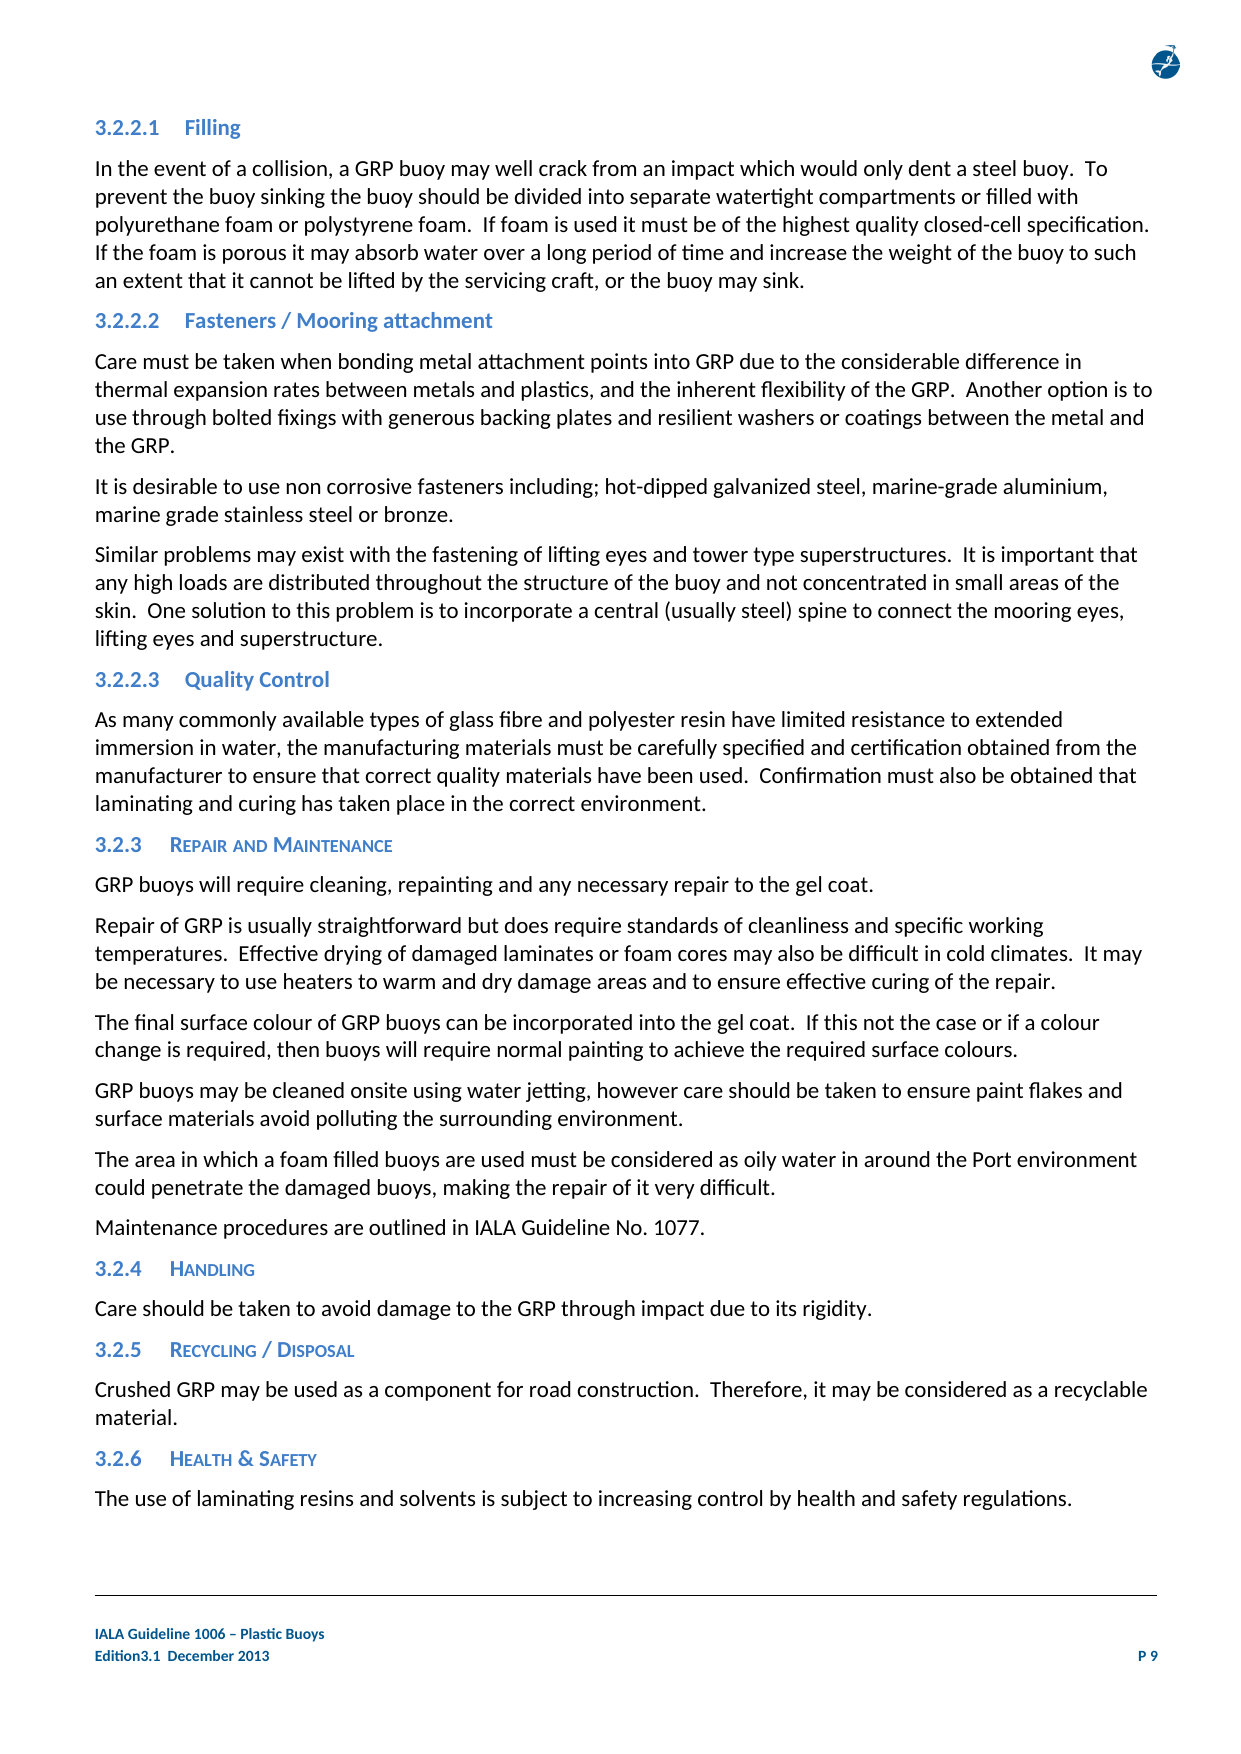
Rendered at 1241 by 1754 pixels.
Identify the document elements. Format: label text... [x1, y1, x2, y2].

text The area in which a foam filled buoys are used must be considered as oily water in around the Port environment could penetrate the damaged buoys, making the repair of it very difficult. [94, 1145, 1157, 1201]
subtitle Recycling / Disposal [94, 1335, 1157, 1363]
subtitle Repair and Maintenance [94, 830, 1157, 858]
subtitle Health & Safety [94, 1444, 1157, 1472]
text Care must be taken when bonding metal attachment points into GRP due to the considerable difference in thermal expansion rates between metals and plastics, and the inherent flexibility of the GRP. Another option is to use through bolted fixings with generous backing plates and resilient washers or coatings between the metal and the GRP. [94, 347, 1157, 459]
text GRP buoys may be cleaned onsite using water jetting, however care should be taken to ensure paint flakes and surface materials avoid polluting the surrounding environment. [94, 1076, 1157, 1132]
text Care should be taken to avoid damage to the GRP through impact due to its rigidity. [94, 1294, 1157, 1322]
text Crushed GRP may be used as a component for road construction. Therefore, it may be considered as a recyclable material. [94, 1375, 1157, 1431]
text Maintenance procedures are outlined in IALA Guideline No. 1077. [94, 1213, 1157, 1241]
picture [1120, 0, 1239, 114]
text GRP buoys will require cleaning, repainting and any necessary repair to the gel coat. [94, 871, 1157, 898]
subtitle Quality Control [94, 665, 1157, 693]
subtitle Handling [94, 1254, 1157, 1282]
text The final surface colour of GRP buoys can be incorporated into the gel coat. If this not the case or if a colour change is required, then buoys will require normal painting to achieve the required surface colours. [94, 1008, 1157, 1064]
text The use of laminating resins and solvents is subject to increasing control by health and safety regulations. [94, 1484, 1157, 1512]
subtitle Filling [94, 113, 1157, 142]
text Similar problems may exist with the fastening of lifting eyes and tower type superstructures. It is important that any high loads are distributed throughout the structure of the buoy and not concentrated in small areas of the skin. One solution to this problem is to incorporate a central (usually steel) spine to connect the mooring eyes, lifting eyes and superstructure. [94, 540, 1157, 652]
text As many commonly available types of glass fibre and polyester resin have limited resistance to extended immersion in water, the manufacturing materials must be carefully specified and certification obtained from the manufacturer to ensure that correct quality materials have been used. Confirmation must also be obtained that laminating and curing has taken place in the correct environment. [94, 705, 1157, 817]
text Repair of GRP is usually straightforward but does require standards of cleanliness and specific working temperatures. Effective drying of damaged laminates or foam cores may also be difficult in cold climates. It may be necessary to use heaters to warm and dry damage areas and to ensure effective curing of the repair. [94, 911, 1157, 995]
subtitle Fasteners / Mooring attachment [94, 307, 1157, 335]
text In the event of a collision, a GRP buoy may well crack from an impact which would only dent a steel buoy. To prevent the buoy sinking the buoy should be divided into separate watertight compartments or filled with polyurethane foam or polystyrene foam. If foam is used it must be of the highest quality closed-cell specification. If the foam is porous it may absorb water over a long period of time and increase the weight of the buoy to such an extent that it cannot be lifted by the servicing craft, or the buoy may sink. [94, 154, 1157, 294]
text It is desirable to use non corrosive fasteners including; hot-dipped galvanized steel, marine-grade aluminium, marine grade stainless steel or bronze. [94, 472, 1157, 528]
